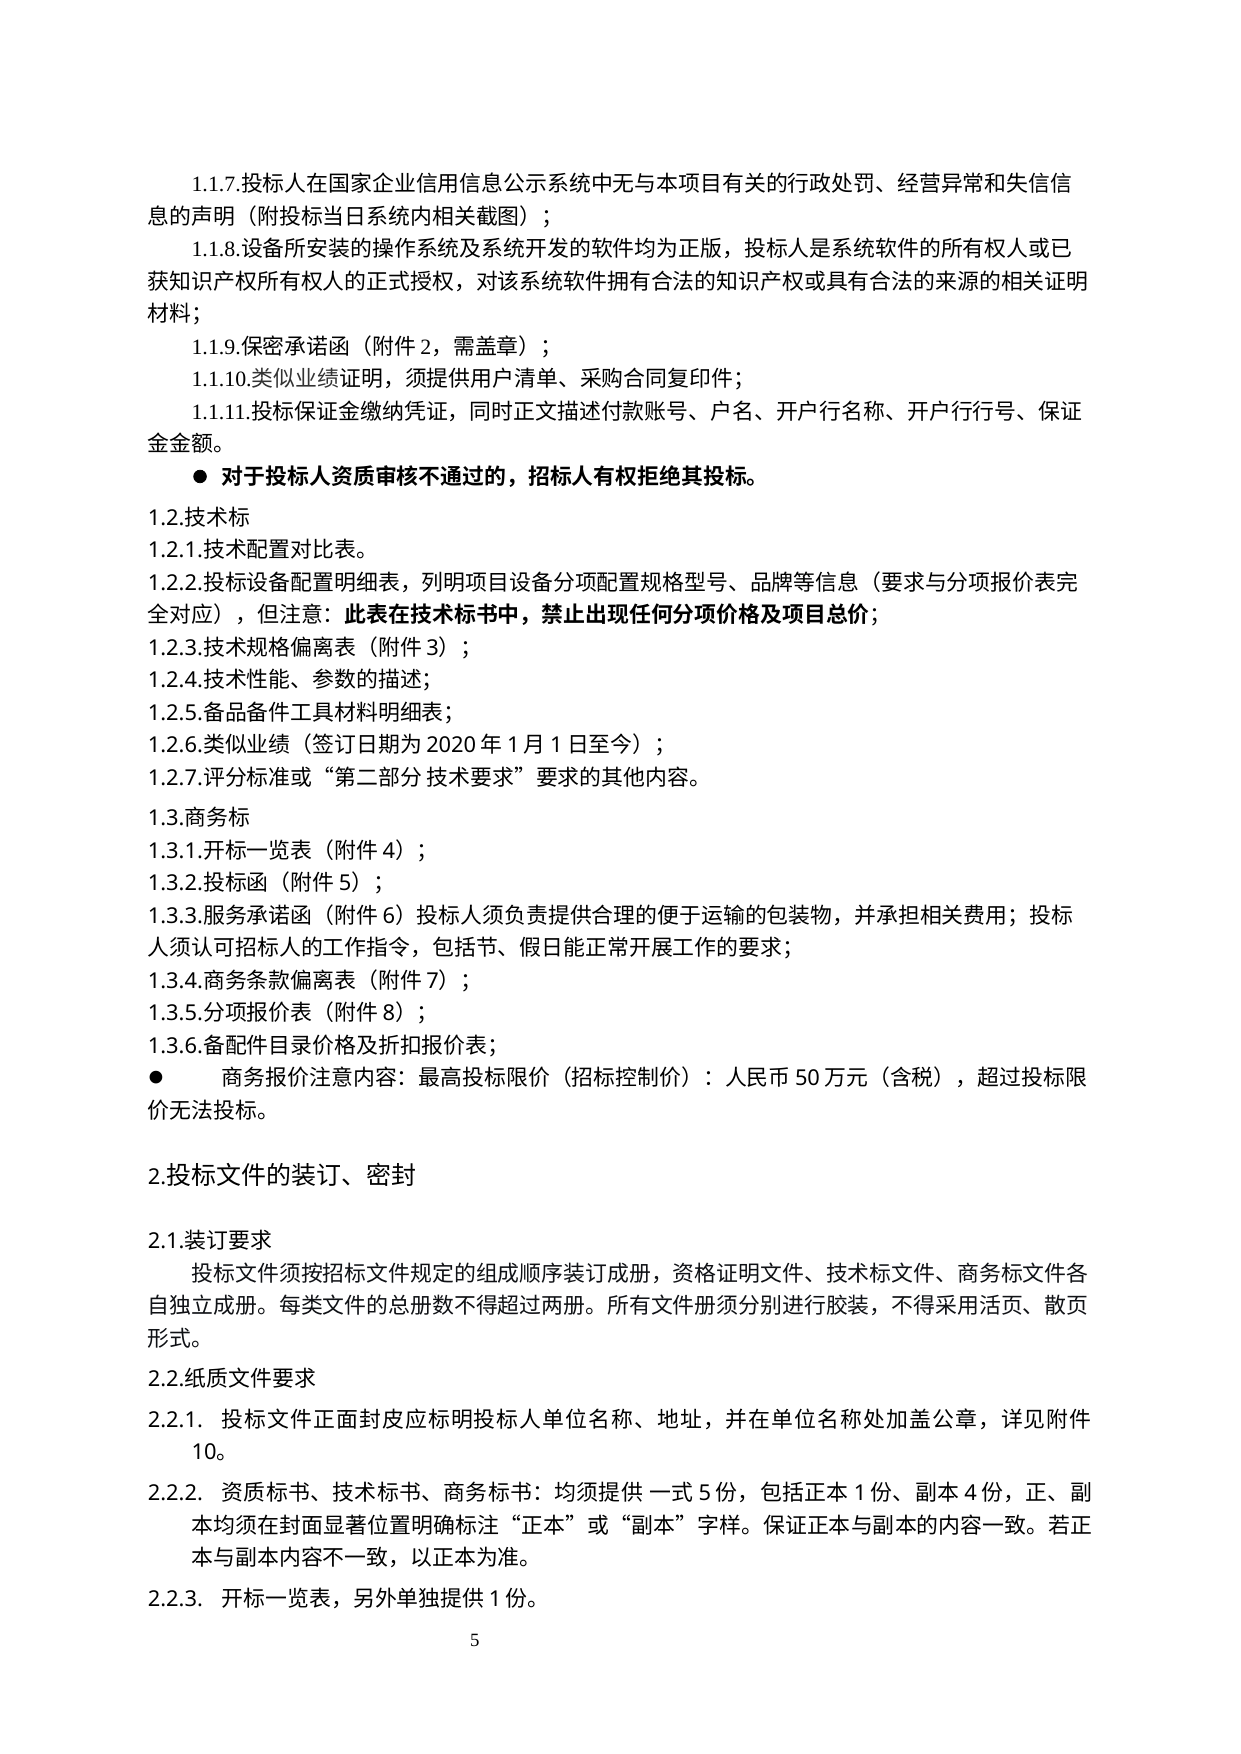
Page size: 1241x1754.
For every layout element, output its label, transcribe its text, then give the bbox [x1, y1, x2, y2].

list 投标函（附件5）； [148, 865, 1092, 897]
list 开标一览表（附件4）； [148, 832, 1092, 865]
list 技术规格偏离表（附件3）； [148, 629, 1092, 662]
list 投标人在国家企业信用信息公示系统中无与本项目有关的行政处罚、经营异常和失信信息的声明（附投标当日系统内相关截图）； [148, 166, 1092, 231]
list 商务标 [148, 800, 1092, 832]
list 技术性能、参数的描述； [148, 662, 1092, 694]
list 类似业绩证明，须提供用户清单、采购合同复印件； [339, 361, 1092, 393]
list 备配件目录价格及折扣报价表； [148, 1027, 1092, 1060]
list 备品备件工具材料明细表； [148, 694, 1092, 727]
list 技术标 [148, 499, 1092, 532]
list 评分标准或“第二部分 技术要求”要求的其他内容。 [148, 759, 1092, 792]
list 投标文件须按招标文件规定的组成顺序装订成册，资格证明文件、技术标文件、商务标文件各自独立成册。每类文件的总册数不得超过两册。所有文件册须分别进行胶装，不得采用活页、散页形式。 [148, 1255, 1092, 1353]
list 装订要求 [148, 1223, 1092, 1255]
list 服务承诺函（附件6）投标人须负责提供合理的便于运输的包装物，并承担相关费用；投标人须认可招标人的工作指令，包括节、假日能正常开展工作的要求； [148, 897, 1092, 962]
list 投标保证金缴纳凭证，同时正文描述付款账号、户名、开户行名称、开户行行号、保证金金额。 [148, 393, 1092, 458]
list 投标文件的装订、密封 [148, 1141, 1092, 1206]
list 保密承诺函（附件2，需盖章）； [148, 328, 1092, 361]
list 投标设备配置明细表，列明项目设备分项配置规格型号、品牌等信息（要求与分项报价表完全对应），但注意：此表在技术标书中，禁止出现任何分项价格及项目总价； [148, 564, 1092, 629]
list 开标一览表，另外单独提供1份。 [148, 1581, 1092, 1613]
list 分项报价表（附件8）； [148, 995, 1092, 1027]
list 资质标书、技术标书、商务标书：均须提供 一式5份，包括正本1份、副本4份，正、副本均须在封面显著位置明确标注“正本”或“副本”字样。保证正本与副本的内容一致。若正本与副本内容不一致，以正本为准。 [148, 1475, 1092, 1572]
list 商务报价注意内容：最高投标限价（招标控制价）：人民币50万元（含税），超过投标限价无法投标。 [148, 1060, 1092, 1125]
list 类似业绩证明，须提供用户清单、采购合同复印件； [148, 361, 252, 393]
list 商务条款偏离表（附件7）； [148, 962, 1092, 995]
list 投标文件正面封皮应标明投标人单位名称、地址，并在单位名称处加盖公章，详见附件10。 [148, 1402, 1092, 1467]
list 类似业绩（签订日期为2020年1月1日至今）； [148, 727, 1092, 759]
list 对于投标人资质审核不通过的，招标人有权拒绝其投标。 [148, 458, 1092, 491]
list 技术配置对比表。 [148, 532, 1092, 564]
list 纸质文件要求 [148, 1361, 1092, 1393]
list 设备所安装的操作系统及系统开发的软件均为正版，投标人是系统软件的所有权人或已获知识产权所有权人的正式授权，对该系统软件拥有合法的知识产权或具有合法的来源的相关证明材料； [148, 231, 1092, 328]
